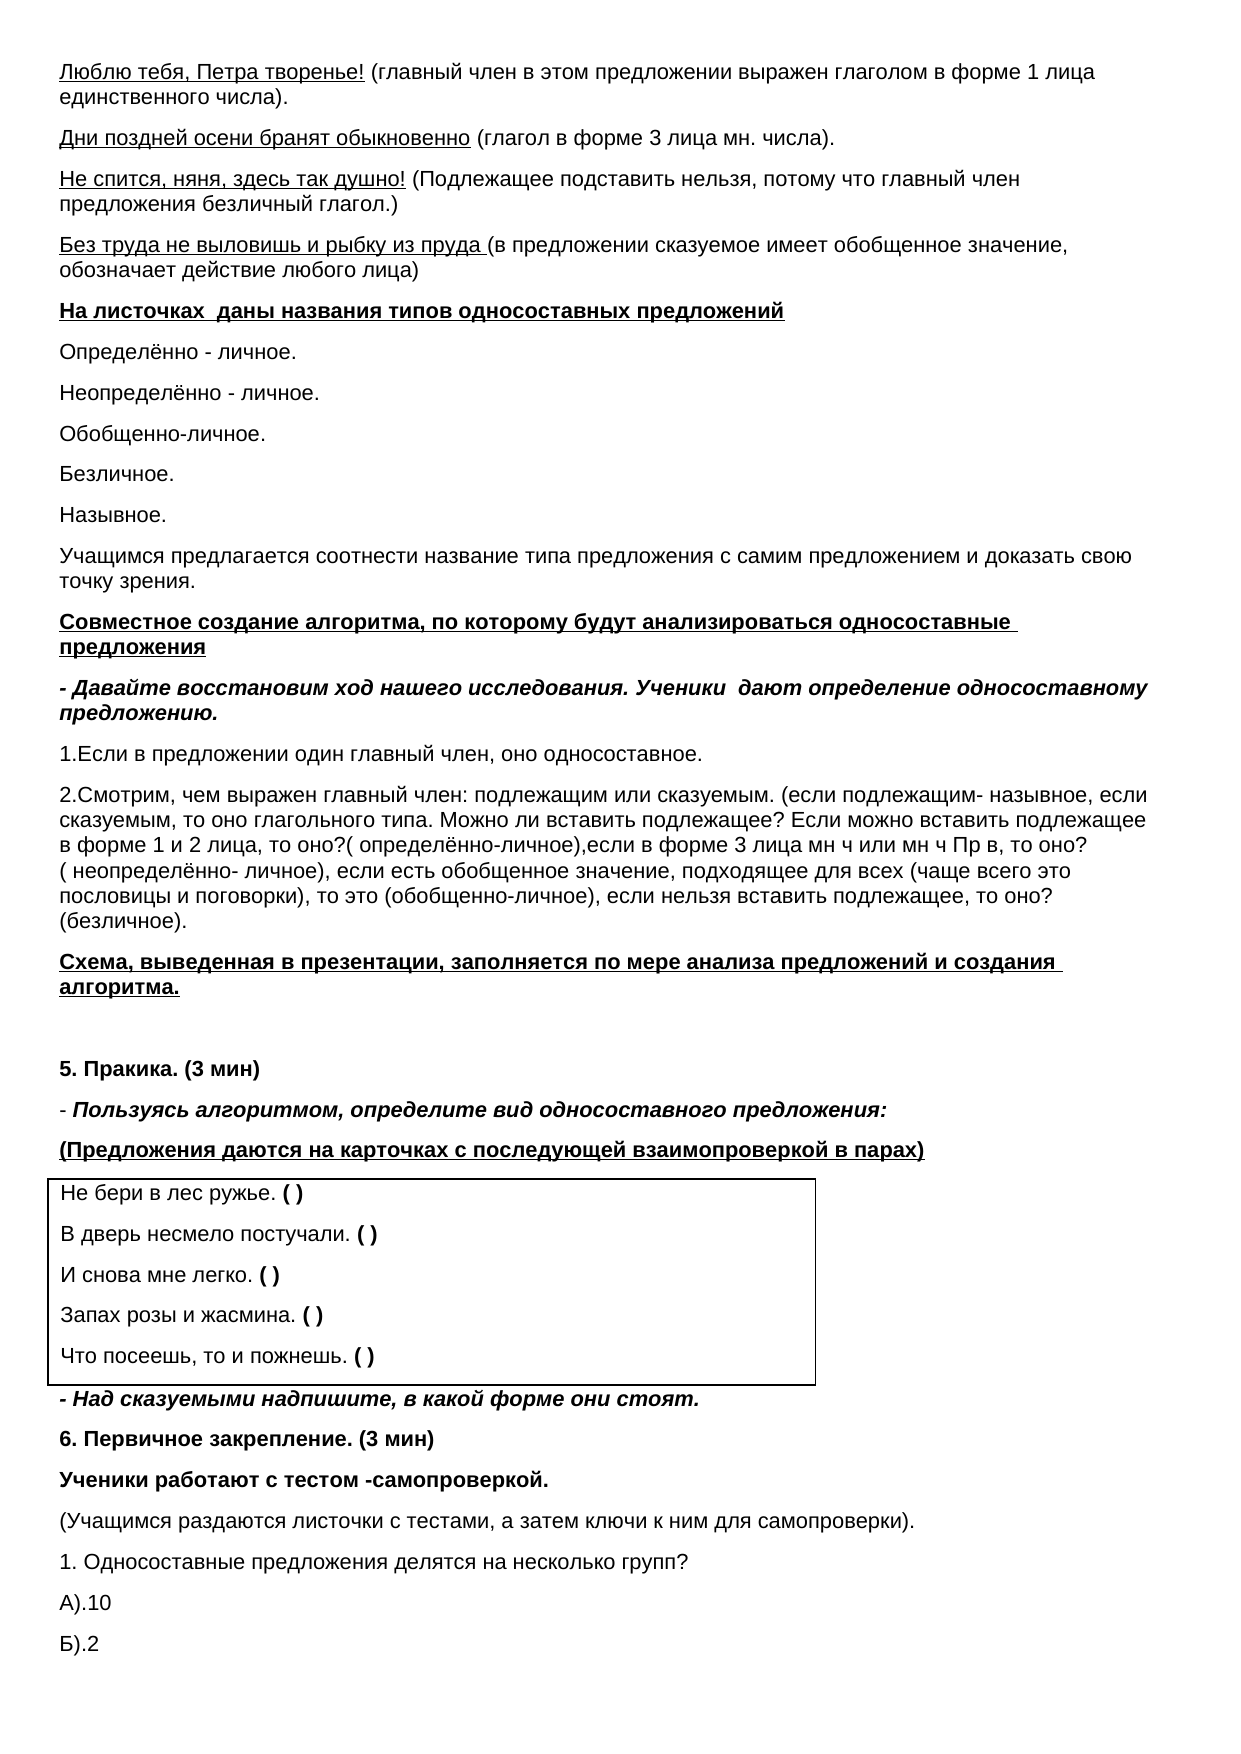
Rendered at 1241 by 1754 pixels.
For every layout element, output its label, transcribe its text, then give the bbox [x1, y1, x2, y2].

text 1.Если в предложении один главный член, оно односоставное. [59, 741, 1152, 766]
text - Давайте восстановим ход нашего исследования. Ученики дают определение односоставному предложению. [59, 675, 1152, 726]
text Схема, выведенная в презентации, заполняется по мере анализа предложений и создания алгоритма. [59, 949, 1152, 999]
text Дни поздней осени бранят обыкновенно (глагол в форме 3 лица мн. числа). [59, 125, 1152, 150]
text 6. Первичное закрепление. (3 мин) [59, 1426, 1152, 1452]
text (Предложения даются на карточках с последующей взаимопроверкой в парах) [59, 1137, 1152, 1163]
text 1. Односоставные предложения делятся на несколько групп? [59, 1549, 1152, 1574]
text Учащимся предлагается соотнести название типа предложения с самим предложением и доказать свою точку зрения. [59, 543, 1152, 593]
text А).10 [59, 1590, 1152, 1615]
text Люблю тебя, Петра творенье! (главный член в этом предложении выражен глаголом в форме 1 лица единственного числа). [59, 59, 1152, 109]
text Ученики работают с тестом -самопроверкой. [59, 1467, 1152, 1492]
text 2.Смотрим, чем выражен главный член: подлежащим или сказуемым. (если подлежащим- назывное, если сказуемым, то оно глагольного типа. Можно ли вставить подлежащее? Если можно вставить подлежащее в форме 1 и 2 лица, то оно?( определённо-личное),если в форме 3 лица мн ч или мн ч Пр в, то оно? ( неопределённо- личное), если есть обобщенное значение, подходящее для всех (чаще всего это пословицы и поговорки), то это (обобщенно-личное), если нельзя вставить подлежащее, то оно? (безличное). [59, 782, 1152, 933]
text Назывное. [59, 502, 1152, 527]
text - Пользуясь алгоритмом, определите вид односоставного предложения: [59, 1097, 1152, 1122]
text Безличное. [59, 461, 1152, 487]
table_header Не бери в лес ружье. ( ) В дверь несмело постучали. ( ) И снова мне легко. ( ) Запах розы и жасмина. ( ) Что посеешь, то и пожнешь. ( ) [49, 1180, 815, 1384]
text Не спится, няня, здесь так душно! (Подлежащее подставить нельзя, потому что главный член предложения безличный глагол.) [59, 166, 1152, 216]
text Определённо - личное. [59, 339, 1152, 364]
text Без труда не выловишь и рыбку из пруда (в предложении сказуемое имеет обобщенное значение, обозначает действие любого лица) [59, 232, 1152, 282]
text Б).2 [59, 1631, 1152, 1656]
text На листочках даны названия типов односоставных предложений [59, 298, 1152, 323]
text - Над сказуемыми надпишите, в какой форме они стоят. [59, 1386, 1152, 1411]
text Обобщенно-личное. [59, 421, 1152, 446]
text (Учащимся раздаются листочки с тестами, а затем ключи к ним для самопроверки). [59, 1508, 1152, 1533]
text Совместное создание алгоритма, по которому будут анализироваться односоставные предложения [59, 609, 1152, 659]
text 5. Пракика. (3 мин) [59, 1056, 1152, 1081]
text Неопределённо - личное. [59, 380, 1152, 405]
